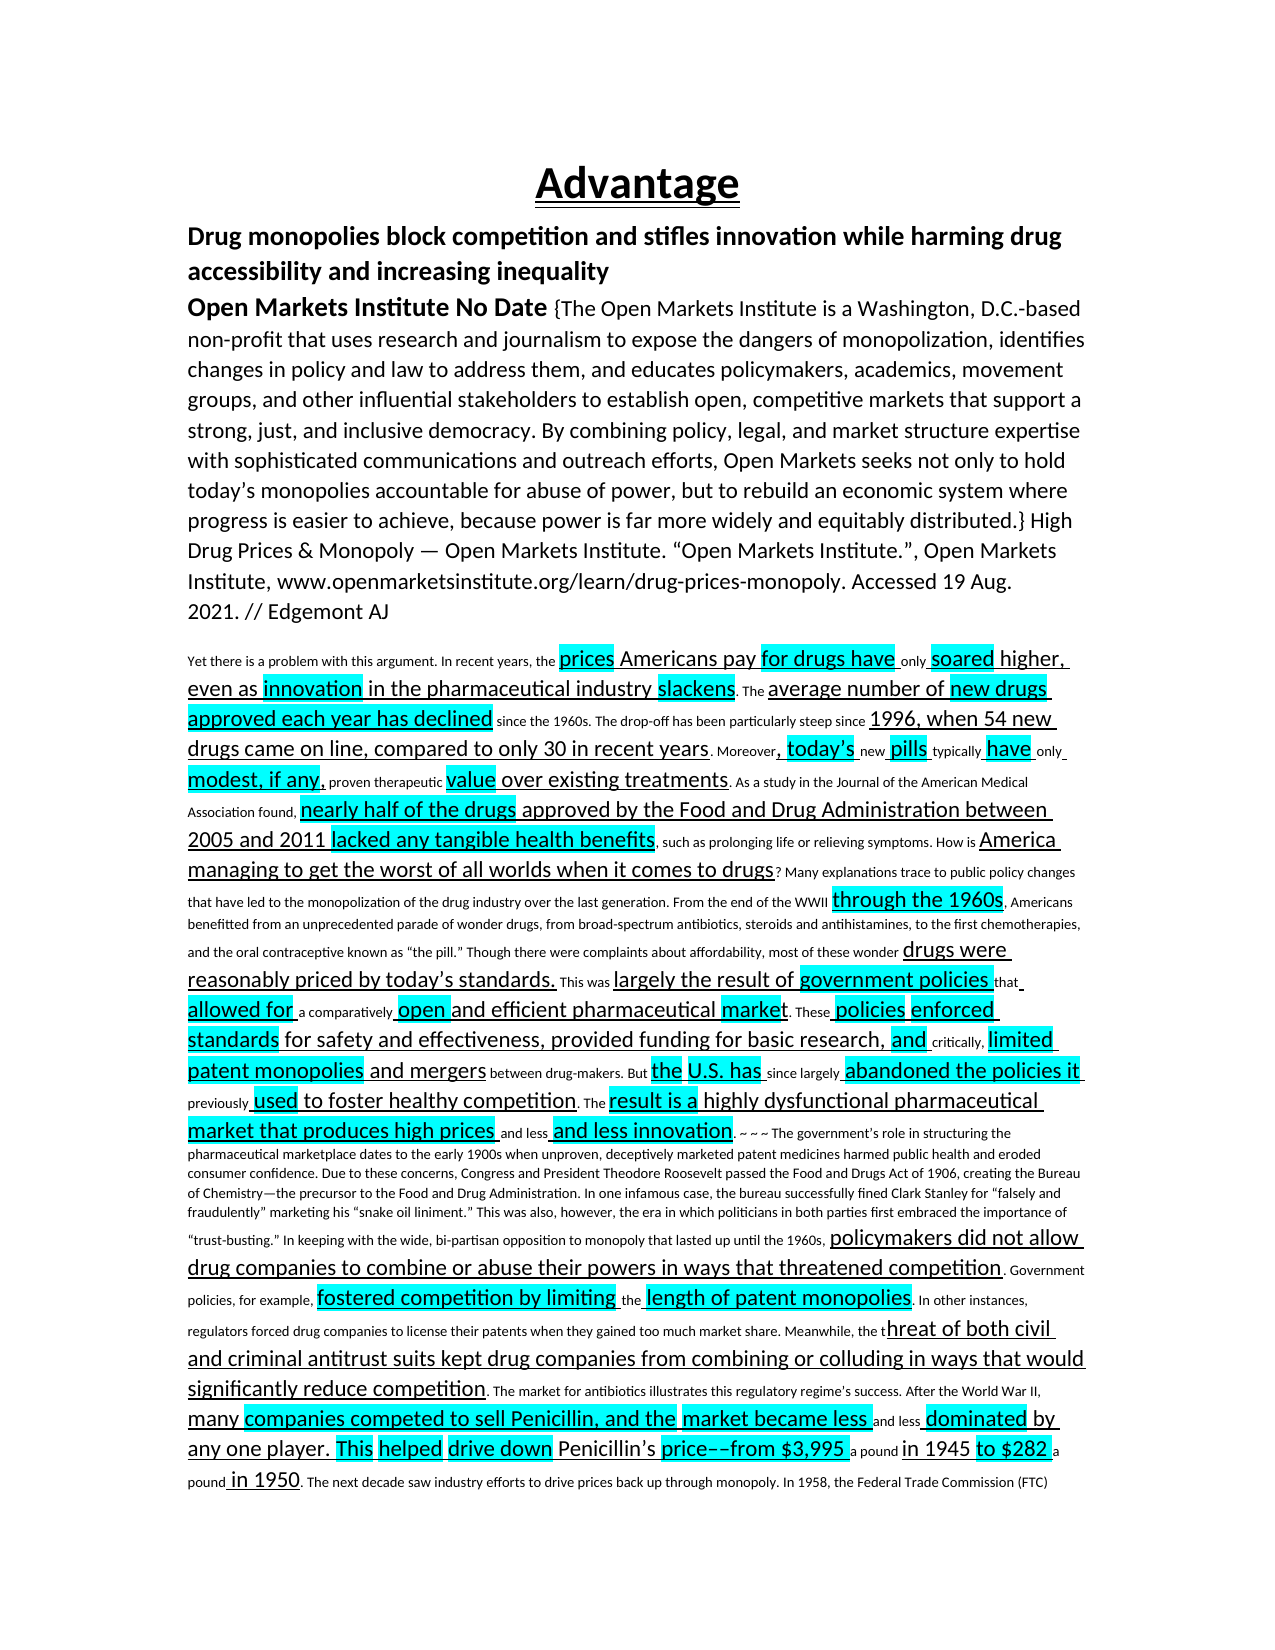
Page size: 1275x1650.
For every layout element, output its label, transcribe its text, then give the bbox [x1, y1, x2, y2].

subtitle Advantage [187, 154, 1087, 210]
text Open Markets Institute No Date {The Open Markets Institute is a Washington, D.C.-based non-profit that uses research and journalism to expose the dangers of monopolization, identifies changes in policy and law to address them, and educates policymakers, academics, movement groups, and other influential stakeholders to establish open, competitive markets that support a strong, just, and inclusive democracy. By combining policy, legal, and market structure expertise with sophisticated communications and outreach efforts, Open Markets seeks not only to hold today’s monopolies accountable for abuse of power, but to rebuild an economic system where progress is easier to achieve, because power is far more widely and equitably distributed.} High Drug Prices & Monopoly — Open Markets Institute. “Open Markets Institute.”, Open Markets Institute, www.openmarketsinstitute.org/learn/drug-prices-monopoly. Accessed 19 Aug. 2021. // Edgemont AJ [187, 290, 1087, 625]
subtitle Drug monopolies block competition and stifles innovation while harming drug accessibility and increasing inequality [187, 219, 1087, 287]
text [187, 644, 1087, 1493]
